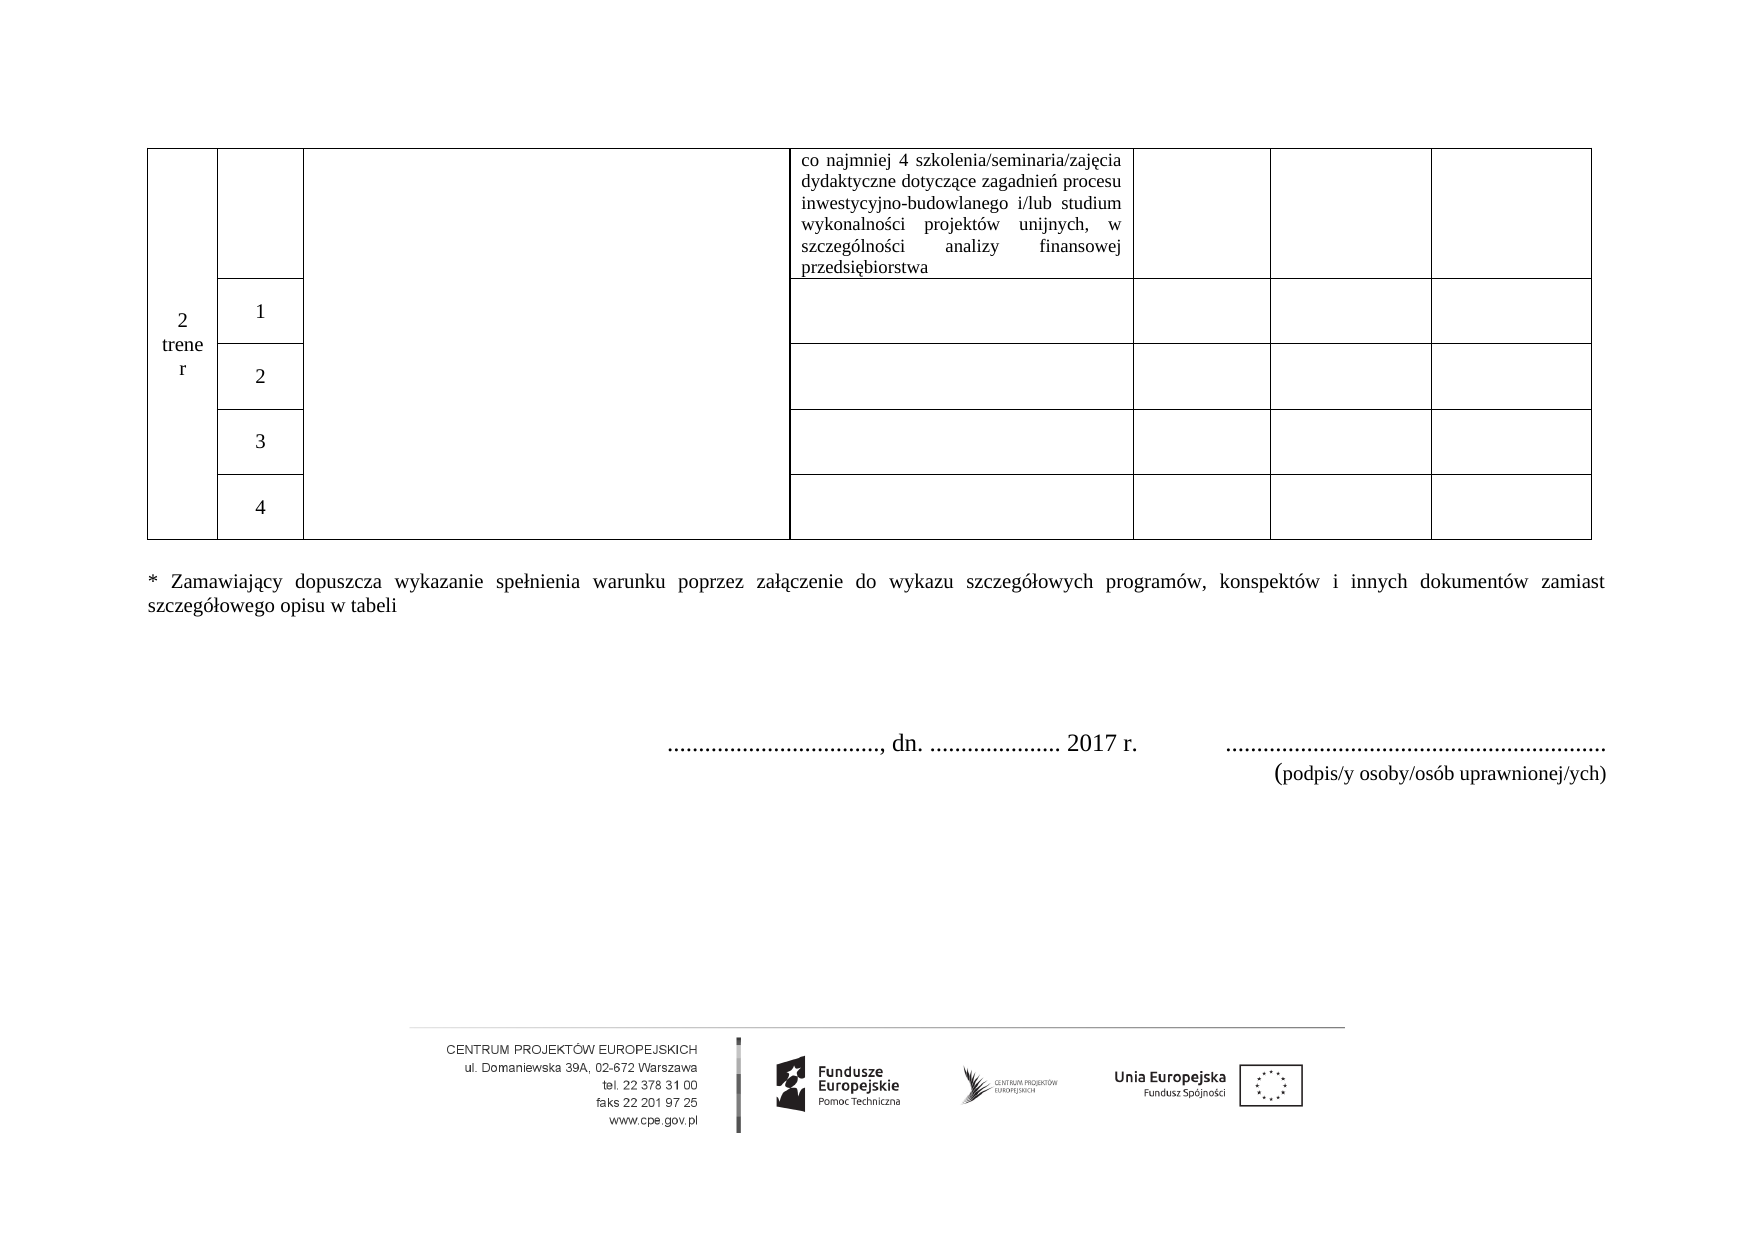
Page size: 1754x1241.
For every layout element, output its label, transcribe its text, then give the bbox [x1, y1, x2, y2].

table_cell 2 [218, 344, 303, 408]
table_cell [1432, 475, 1591, 539]
table_cell [1134, 279, 1270, 343]
table_cell [1271, 475, 1431, 539]
table_cell 3 [218, 410, 303, 474]
table_cell [1432, 344, 1591, 408]
table_cell [1134, 344, 1270, 408]
table_cell [218, 149, 303, 278]
table_cell co najmniej 4 szkolenia/seminaria/zajęcia dydaktyczne dotyczące zagadnień procesu inwestycyjno-budowlanego i/lub studium wykonalności projektów unijnych, w szczególności analizy finansowej przedsiębiorstwa [791, 149, 1133, 278]
table_cell [1271, 344, 1431, 408]
picture [404, 1022, 1350, 1138]
table_cell [1432, 279, 1591, 343]
table_cell [1134, 475, 1270, 539]
table_cell [1271, 410, 1431, 474]
table_cell [1134, 149, 1270, 278]
table_cell [1134, 410, 1270, 474]
text * Zamawiający dopuszcza wykazanie spełnienia warunku poprzez załączenie do wykazu szczegółowych programów, konspektów i innych dokumentów zamiast szczegółowego opisu w tabeli [148, 569, 1606, 617]
text .................................., dn. ..................... 2017 r. ............................................................. [148, 732, 1606, 757]
table_cell [791, 410, 1133, 474]
table_cell [1271, 279, 1431, 343]
table_cell [791, 279, 1133, 343]
table_cell [304, 149, 789, 539]
text (podpis/y osoby/osób uprawnionej/ych) [664, 757, 1606, 786]
table_cell [1432, 410, 1591, 474]
table_cell [1432, 149, 1591, 278]
table_cell 1 [218, 279, 303, 343]
table_cell [791, 475, 1133, 539]
table_cell 4 [218, 475, 303, 539]
table_cell 2 trener [148, 149, 217, 539]
table_cell [791, 344, 1133, 408]
table_cell [1271, 149, 1431, 278]
